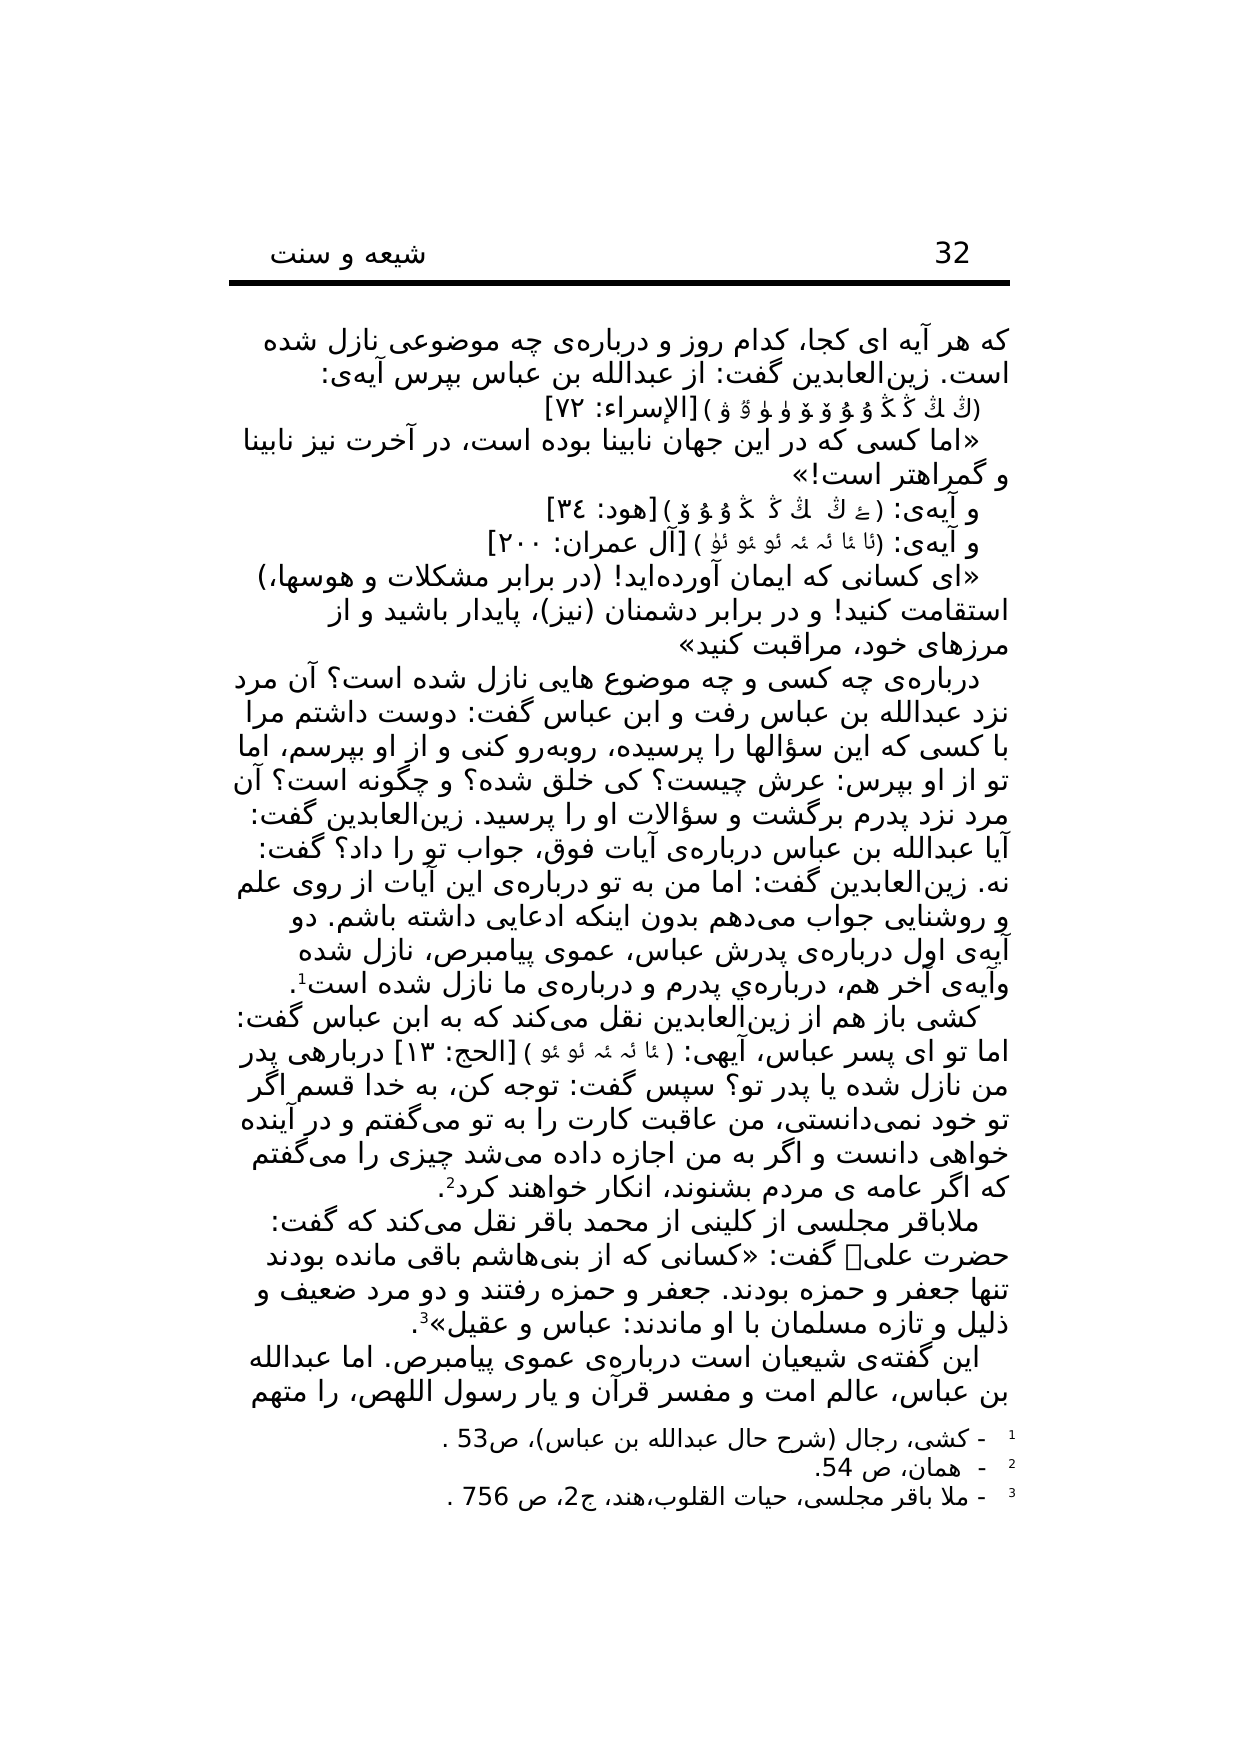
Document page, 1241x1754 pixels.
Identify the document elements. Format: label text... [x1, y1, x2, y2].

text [230, 323, 1010, 391]
text و آیه‌ی: ﴿ ﮱ ﯓ ﯔ ﯕ ﯖ ﯗ ﯘ ﯙ ﴾ [هود: ٣٤] [230, 491, 1010, 525]
text «اما کسی که در این جهان نابینا بوده است، در آخرت نیز نابینا و گمراهتر است!» [230, 423, 1010, 491]
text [230, 1340, 1010, 1408]
text «ای کسانی که ایمان آورده‌اید! (در برابر مشکلات و هوسها،) استقامت کنید! و در برابر دشمنان (نیز)، پایدار باشید و از مرزهای خود، مراقبت کنید» [230, 559, 1010, 661]
text و آیه‌ی: ﴿ﯪ ﯫ ﯬ ﯭ ﯮ ﯯ ﯴ ﴾ [آل عمران: ٢٠٠] [230, 525, 1010, 559]
text کشی باز هم از زین‌العابدین نقل می‌کند که به ابن عباس گفت: اما تو ای پسر عباس، آیه‏ی: ﴿ ﯫ ﯬ ﯭ ﯮ ﯯ ﴾ [الحج: ١٣] درباره‏ی پدر من نازل شده یا پدر تو؟ سپس گفت: توجه کن، به خدا قسم اگر تو خود نمی‌دانستی، من عاقبت کارت را به تو می‌گفتم و در آینده خواهی دانست و اگر به من اجازه داده می‌شد چیزی را می‌گفتم که اگر عامه ی مردم بشنوند، انکار خواهند کرد. [230, 1001, 1010, 1204]
text ملاباقر مجلسی از کلینی از محمد باقر نقل می‌کند که گفت: حضرت علی گفت: «کسانی که از بنی‌هاشم باقی مانده بودند تنها جعفر و حمزه بودند. جعفر و حمزه رفتند و دو مرد ضعیف و ذلیل و تازه مسلمان با او ماندند: عباس و عقیل». [230, 1204, 1010, 1340]
text ﴿ﯓ ﯔ ﯕ ﯖ ﯗ ﯘ ﯙ ﯚ ﯛ ﯜ ﯝ ﯞ ﴾ [الإسراء: ٧٢] [230, 391, 1010, 423]
text درباره‌ی چه کسی و چه موضوع هایی نازل شده است؟ آن مرد نزد عبدالله بن عباس رفت و ابن عباس گفت: دوست داشتم مرا با کسی که این سؤالها را پرسیده، روبه‌رو کنی و از او بپرسم، اما تو از او بپرس: عرش چیست؟ کی خلق شده؟ و چگونه است؟ آن مرد نزد پدرم برگشت و سؤالات او را پرسید. زین‌العابدین گفت: آیا عبدالله بن عباس درباره‌ی آیات فوق، جواب تو را داد؟ گفت: نه. زین‌العابدین گفت: اما من به تو درباره‌ی این آیات از روی علم و روشنایی جواب می‌دهم بدون اینکه ادعایی داشته باشم. دو آیه‌ی اول درباره‌ی پدرش عباس، عموی پیامبرص، نازل شده وآیه‌ی آخر هم، درباره‌ي پدرم و درباره‌ی ما نازل شده است. [230, 661, 1010, 1001]
